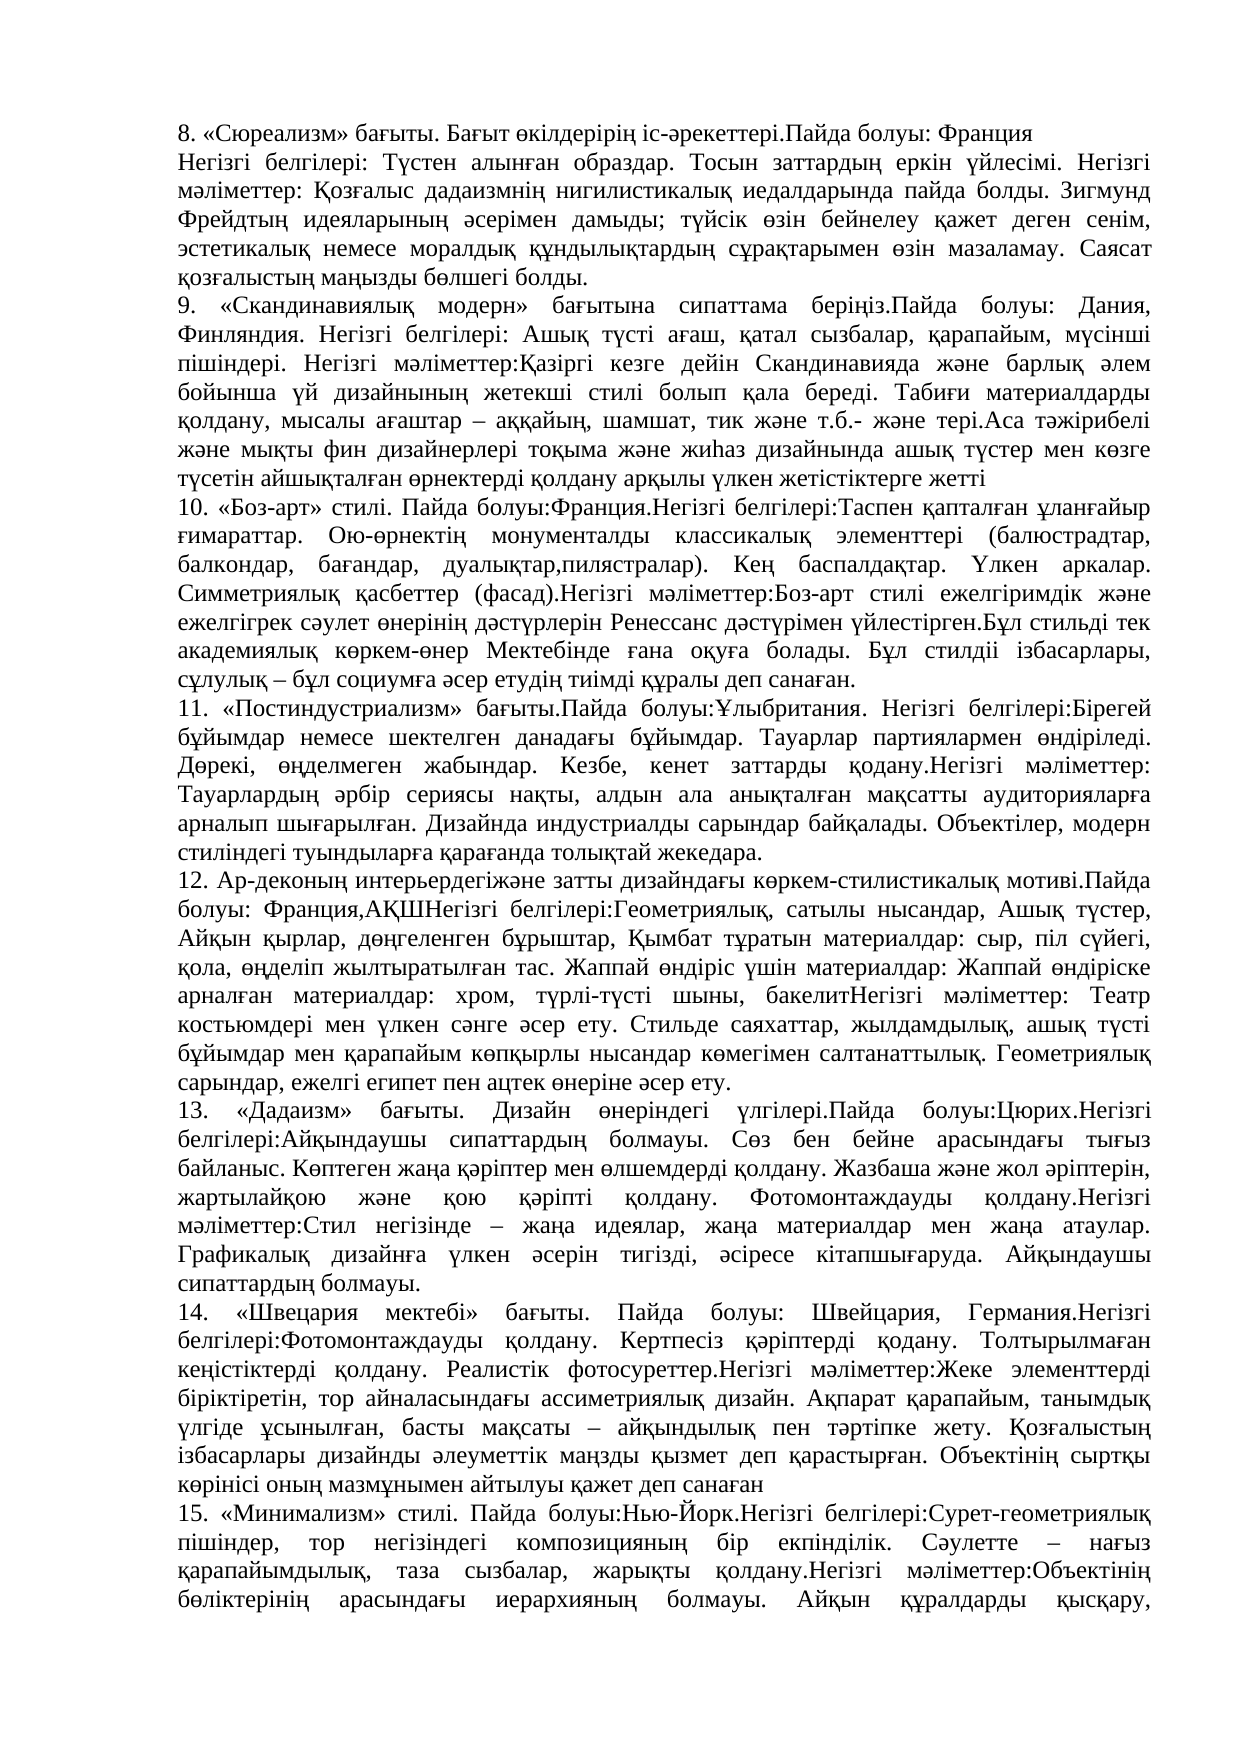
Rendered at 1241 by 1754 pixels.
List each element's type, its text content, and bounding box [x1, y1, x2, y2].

text 10. «Боз-арт» стилі. Пайда болуы:Франция.Негізгі белгілері:Таспен қапталған ұланғайыр ғимараттар. Ою-өрнектің монументалды классикалық элементтері (балюстрадтар, балкондар, бағандар, дуалықтар,пилястралар). Кең баспалдақтар. Үлкен аркалар. Симметриялық қасбеттер (фасад).Негізгі мәліметтер:Боз-арт стилі ежелгіримдік және ежелгігрек сәулет өнерінің дәстүрлерін Ренессанс дәстүрімен үйлестірген.Бұл стильді тек академиялық көркем-өнер Мектебінде ғана оқуға болады. Бұл стилдіі ізбасарлары, сұлулық – бұл социумға әсер етудің тиімді құралы деп санаған. [177, 492, 1152, 693]
text 8. «Сюреализм» бағыты. Бағыт өкілдерірің іс-әрекеттері.Пайда болуы: Франция [177, 118, 1152, 147]
text 12. Ар-деконың интерьердегіжәне затты дизайндағы көркем-стилистикалық мотиві.Пайда болуы: Франция,АҚШНегізгі белгілері:Геометриялық, сатылы нысандар, Ашық түстер, Айқын қырлар, дөңгеленген бұрыштар, Қымбат тұратын материалдар: сыр, піл сүйегі, қола, өңделіп жылтыратылған тас. Жаппай өндіріс үшін материалдар: Жаппай өндіріске арналған материалдар: хром, түрлі-түсті шыны, бакелитНегізгі мәліметтер: Театр костьюмдері мен үлкен сәнге әсер ету. Стильде саяхаттар, жылдамдылық, ашық түсті бұйымдар мен қарапайым көпқырлы нысандар көмегімен салтанаттылық. Геометриялық сарындар, ежелгі египет пен ацтек өнеріне әсер ету. [177, 866, 1152, 1096]
text 11. «Постиндустриализм» бағыты.Пайда болуы:Ұлыбритания. Негізгі белгілері:Бірегей бұйымдар немесе шектелген данадағы бұйымдар. Тауарлар партиялармен өндіріледі. Дөрекі, өңделмеген жабындар. Кезбе, кенет заттарды қодану.Негізгі мәліметтер: Тауарлардың әрбір сериясы нақты, алдын ала анықталған мақсатты аудиторияларға арналып шығарылған. Дизайнда индустриалды сарындар байқалады. Объектілер, модерн стиліндегі туындыларға қарағанда толықтай жекедара. [177, 693, 1152, 866]
text 14. «Швецария мектебі» бағыты. Пайда болуы: Швейцария, Германия.Негізгі белгілері:Фотомонтаждауды қолдану. Кертпесіз қәріптерді қодану. Толтырылмаған кеңістіктерді қолдану. Реалистік фотосуреттер.Негізгі мәліметтер:Жеке элементтерді біріктіретін, тор айналасындағы ассиметриялық дизайн. Ақпарат қарапайым, танымдық үлгіде ұсынылған, басты мақсаты – айқындылық пен тәртіпке жету. Қозғалыстың ізбасарлары дизайнды әлеуметтік маңзды қызмет деп қарастырған. Объектінің сыртқы көрінісі оның мазмұнымен айтылуы қажет деп санаған [177, 1297, 1152, 1498]
text 9. «Скандинавиялық модерн» бағытына сипаттама беріңіз.Пайда болуы: Дания, Финляндия. Негізгі белгілері: Ашық түсті ағаш, қатал сызбалар, қарапайым, мүсінші пішіндері. Негізгі мәліметтер:Қазіргі кезге дейін Скандинавияда және барлық әлем бойынша үй дизайнының жетекші стилі болып қала береді. Табиғи материалдарды қолдану, мысалы ағаштар – аққайың, шамшат, тик және т.б.- және тері.Аса тәжірибелі және мықты фин дизайнерлері тоқыма және жиһаз дизайнында ашық түстер мен көзге түсетін айшықталған өрнектерді қолдану арқылы үлкен жетістіктерге жетті [177, 291, 1152, 492]
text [177, 1498, 1152, 1613]
text Негізгі белгілері: Түстен алынған образдар. Тосын заттардың еркін үйлесімі. Негізгі мәліметтер: Қозғалыс дадаизмнің нигилистикалық иедалдарында пайда болды. Зигмунд Фрейдтың идеяларының әсерімен дамыды; түйсік өзін бейнелеу қажет деген сенім, эстетикалық немесе моралдық құндылықтардың сұрақтарымен өзін мазаламау. Саясат қозғалыстың маңызды бөлшегі болды. [177, 147, 1152, 291]
text 13. «Дадаизм» бағыты. Дизайн өнеріндегі үлгілері.Пайда болуы:Цюрих.Негізгі белгілері:Айқындаушы сипаттардың болмауы. Сөз бен бейне арасындағы тығыз байланыс. Көптеген жаңа қәріптер мен өлшемдерді қолдану. Жазбаша және жол әріптерін, жартылайқою және қою қәріпті қолдану. Фотомонтаждауды қолдану.Негізгі мәліметтер:Стил негізінде – жаңа идеялар, жаңа материалдар мен жаңа атаулар. Графикалық дизайнға үлкен әсерін тигізді, әсіресе кітапшығаруда. Айқындаушы сипаттардың болмауы. [177, 1096, 1152, 1297]
